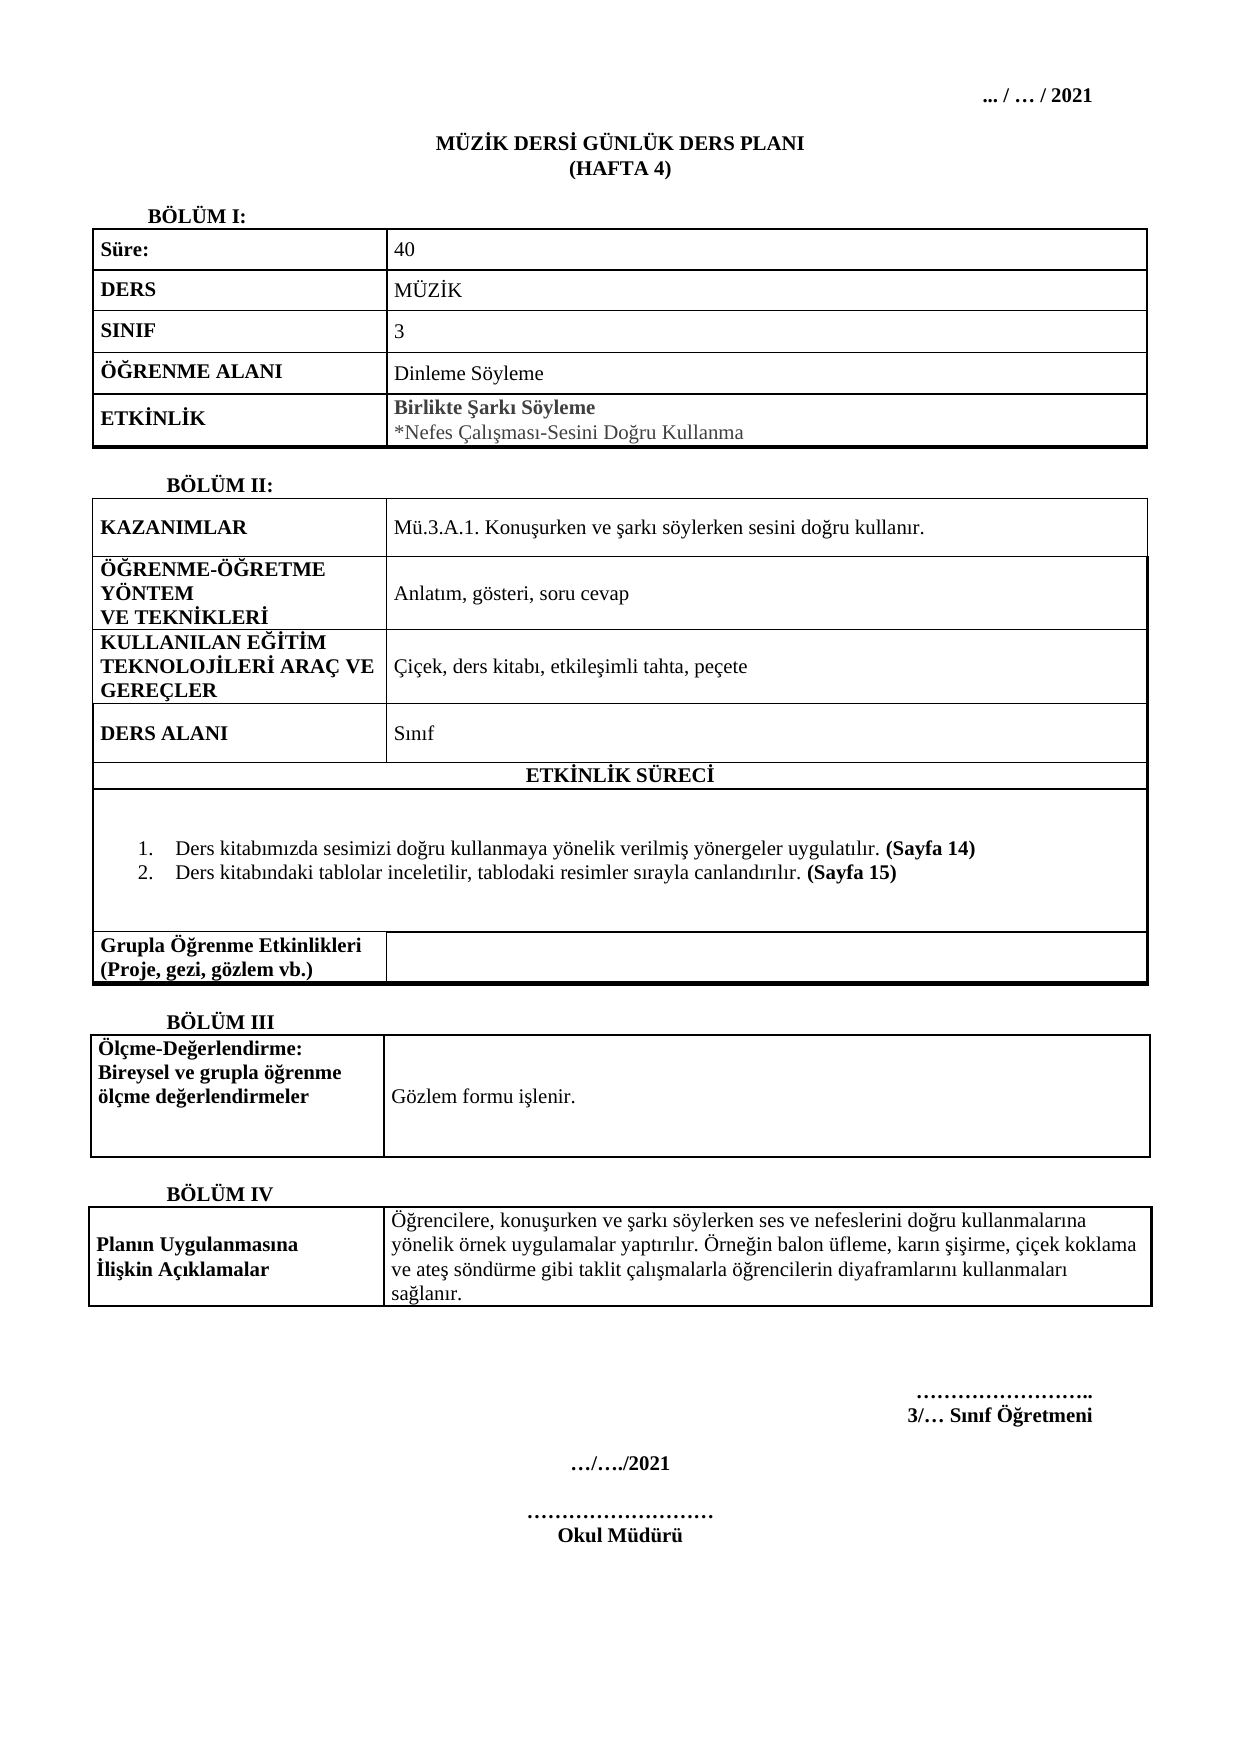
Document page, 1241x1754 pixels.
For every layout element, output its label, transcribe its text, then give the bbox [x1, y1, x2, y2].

table_cell KULLANILAN EĞİTİM TEKNOLOJİLERİ ARAÇ VE GEREÇLER [93, 630, 386, 702]
table_cell SINIF [94, 311, 386, 352]
text Okul Müdürü [148, 1523, 1093, 1547]
subtitle BÖLÜM IV [148, 1182, 1093, 1206]
table_cell DERS ALANI [94, 704, 386, 762]
table_cell [387, 933, 1146, 981]
table_cell Ders kitabımızda sesimizi doğru kullanmaya yönelik verilmiş yönergeler uygulatılır. (Sayfa 14) Ders kitabındaki tablolar inceletilir, tablodaki resimler sırayla canlandırılır. (Sayfa 15) [94, 790, 1146, 931]
text ……………………… [148, 1499, 1093, 1523]
text BÖLÜM I: [148, 203, 1093, 228]
table_cell DERS [94, 271, 386, 310]
subtitle BÖLÜM III [148, 1009, 1093, 1034]
table_cell MÜZİK [388, 271, 1146, 310]
text ... / … / 2021 [148, 83, 1093, 107]
table_header Planın Uygulanmasına İlişkin Açıklamalar [90, 1208, 383, 1304]
table_header 40 [388, 230, 1146, 269]
table_cell Dinleme Söyleme [388, 353, 1146, 393]
table_cell Çiçek, ders kitabı, etkileşimli tahta, peçete [387, 630, 1146, 702]
table_cell ÖĞRENME ALANI [94, 353, 386, 393]
table_cell ETKİNLİK [94, 395, 386, 444]
table_header Öğrencilere, konuşurken ve şarkı söylerken ses ve nefeslerini doğru kullanmalarına yönelik örnek uygulamalar yaptırılır. Örneğin balon üfleme, karın şişirme, çiçek koklama ve ateş söndürme gibi taklit çalışmalarla öğrencilerin diyaframlarını kullanmaları sağlanır. [385, 1208, 1150, 1304]
text BÖLÜM II: [148, 473, 1093, 497]
table_header Süre: [94, 230, 386, 269]
text …/…./2021 [148, 1451, 1093, 1475]
table_header KAZANIMLAR [93, 499, 386, 556]
table_header Ölçme-Değerlendirme: Bireysel ve grupla öğrenme ölçme değerlendirmeler [92, 1036, 383, 1156]
text …………………….. [148, 1379, 1093, 1403]
table_cell Grupla Öğrenme Etkinlikleri (Proje, gezi, gözlem vb.) [94, 932, 386, 981]
table_cell Anlatım, gösteri, soru cevap [387, 557, 1146, 629]
table_cell Birlikte Şarkı Söyleme *Nefes Çalışması-Sesini Doğru Kullanma [388, 395, 1146, 444]
text MÜZİK DERSİ GÜNLÜK DERS PLANI [148, 131, 1093, 155]
table_cell ÖĞRENME-ÖĞRETME YÖNTEM VE TEKNİKLERİ [93, 557, 386, 629]
table_cell Sınıf [387, 704, 1146, 762]
table_header Mü.3.A.1. Konuşurken ve şarkı söylerken sesini doğru kullanır. [387, 499, 1147, 556]
text 3/… Sınıf Öğretmeni [148, 1403, 1093, 1427]
table_header Gözlem formu işlenir. [385, 1036, 1149, 1156]
table_cell 3 [388, 311, 1146, 352]
text (HAFTA 4) [148, 155, 1093, 179]
table_cell ETKİNLİK SÜRECİ [94, 763, 1146, 787]
